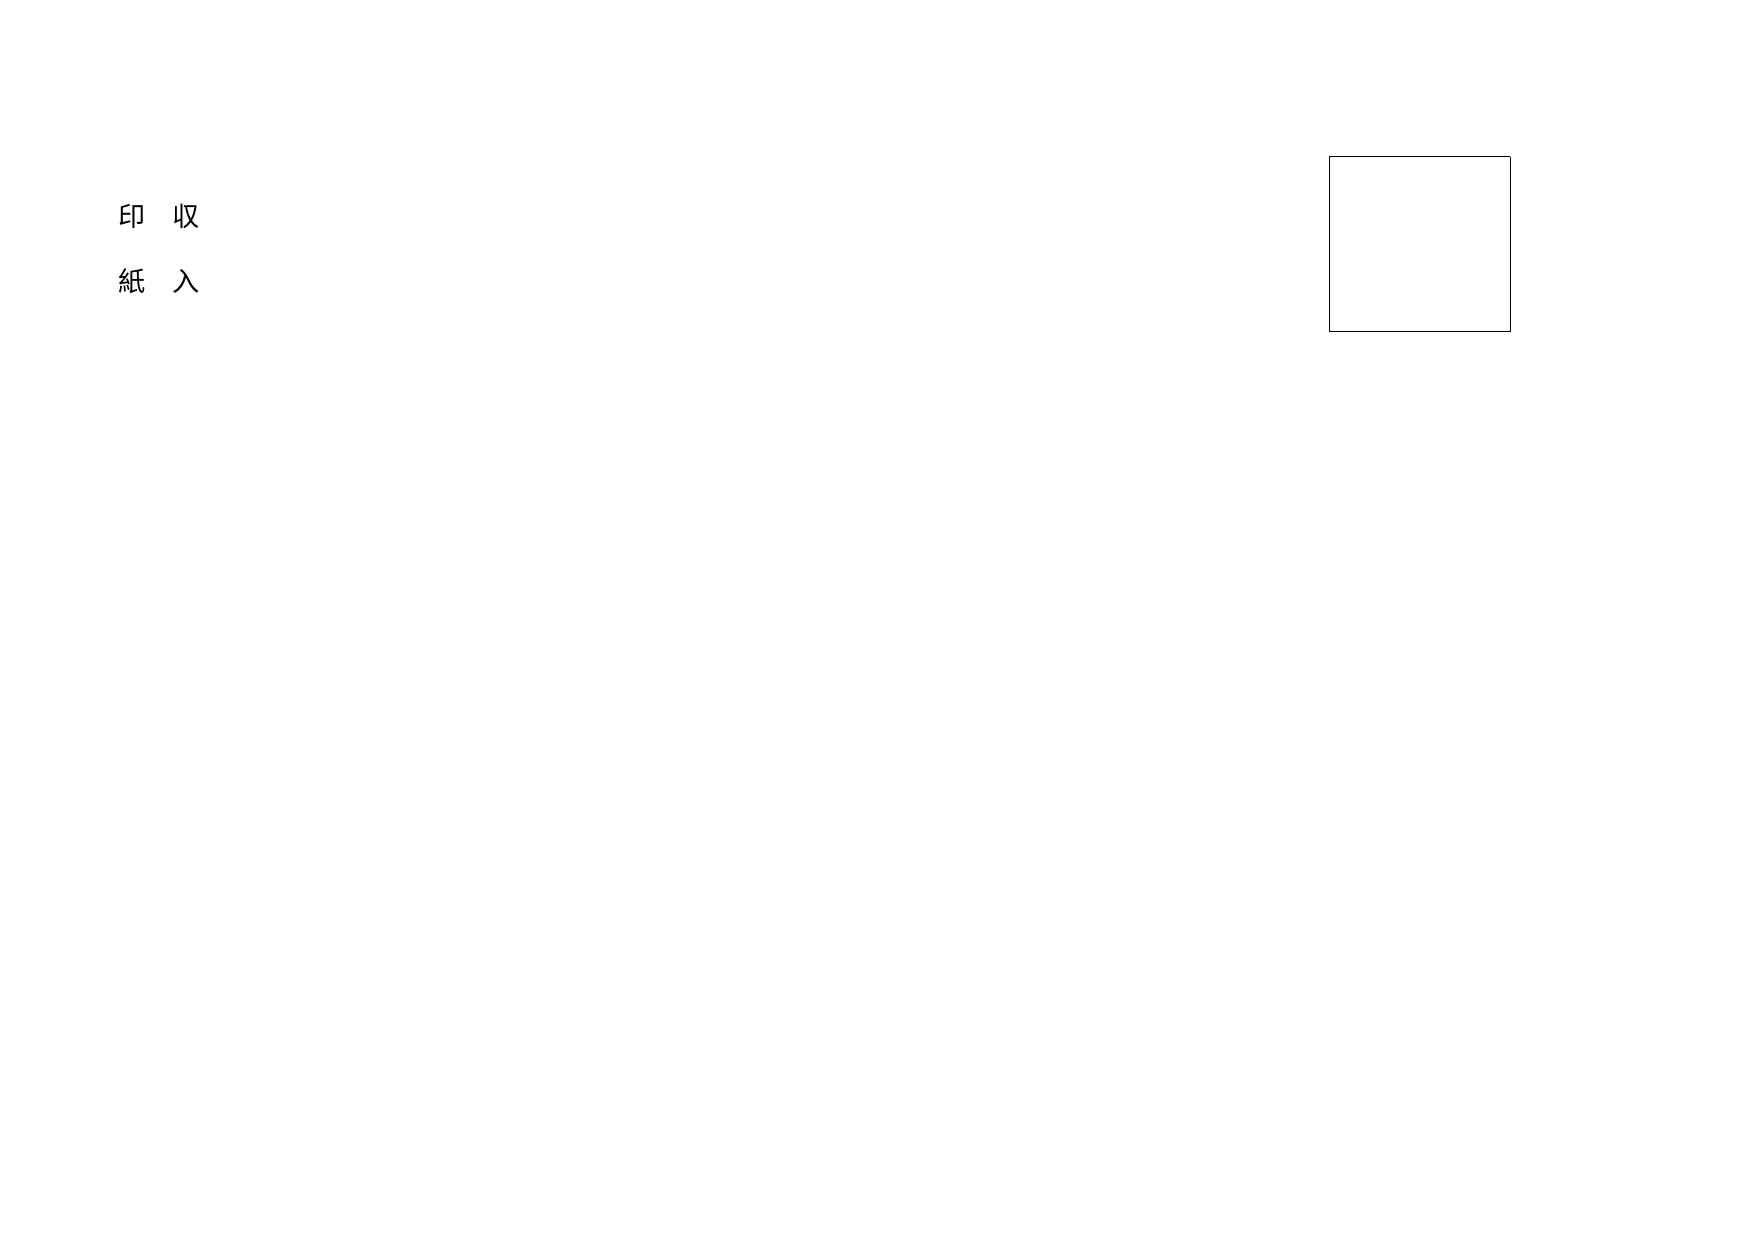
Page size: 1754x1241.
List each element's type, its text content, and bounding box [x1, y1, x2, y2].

text 紙 入 [118, 260, 1241, 299]
text 印 収 [118, 194, 1241, 234]
